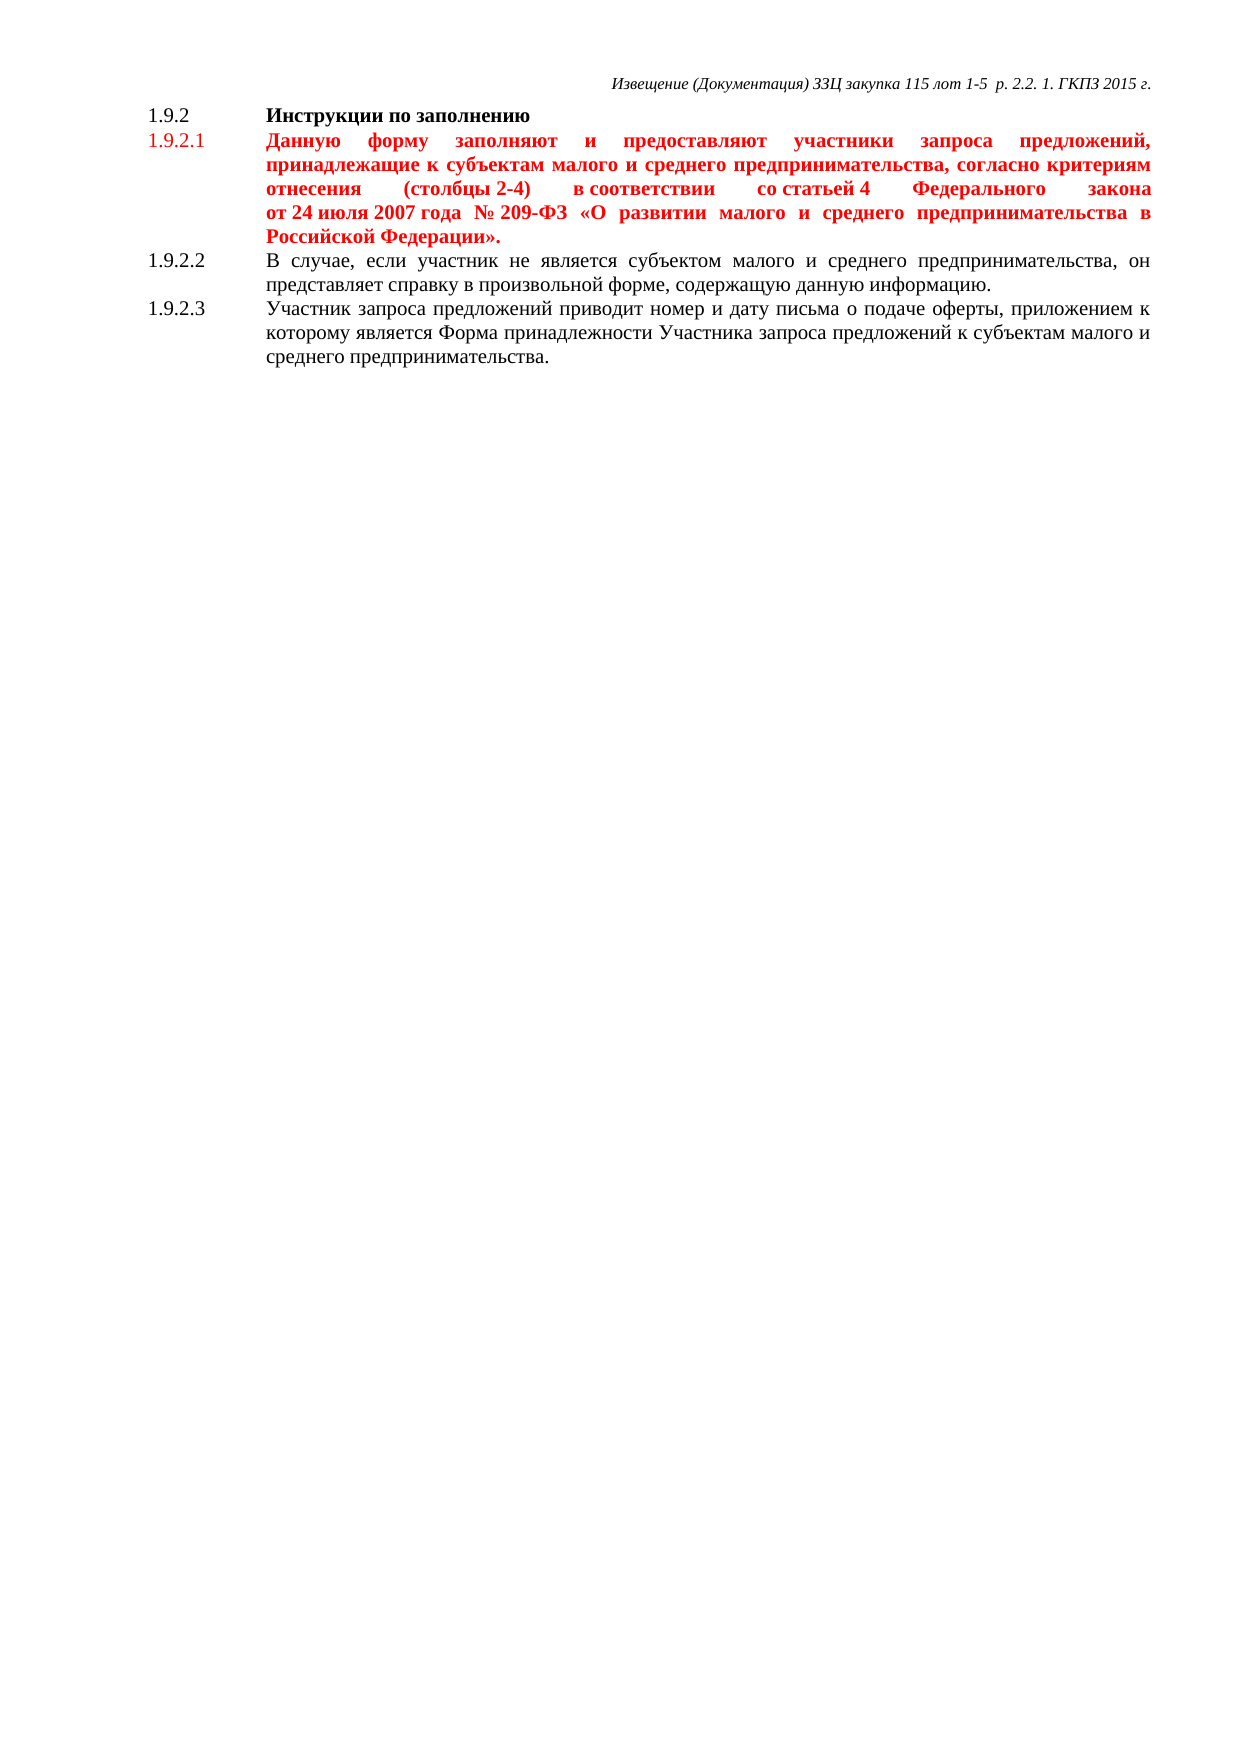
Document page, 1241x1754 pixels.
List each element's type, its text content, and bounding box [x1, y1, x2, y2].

list Участник запроса предложений приводит номер и дату письма о подаче оферты, приложением к которому является Форма принадлежности Участника запроса предложений к субъектам малого и среднего предпринимательства. [148, 296, 1152, 368]
list Инструкции по заполнению [148, 103, 1152, 127]
list В случае, если участник не является субъектом малого и среднего предпринимательства, он представляет справку в произвольной форме, содержащую данную информацию. [148, 248, 1152, 296]
list Данную форму заполняют и предоставляют участники запроса предложений, принадлежащие к субъектам малого и среднего предпринимательства, согласно критериям отнесения (столбцы 2-4) в соответствии со статьей 4 Федерального закона от 24 июля 2007 года № 209-ФЗ «О развитии малого и среднего предпринимательства в Российской Федерации». [148, 127, 1152, 248]
